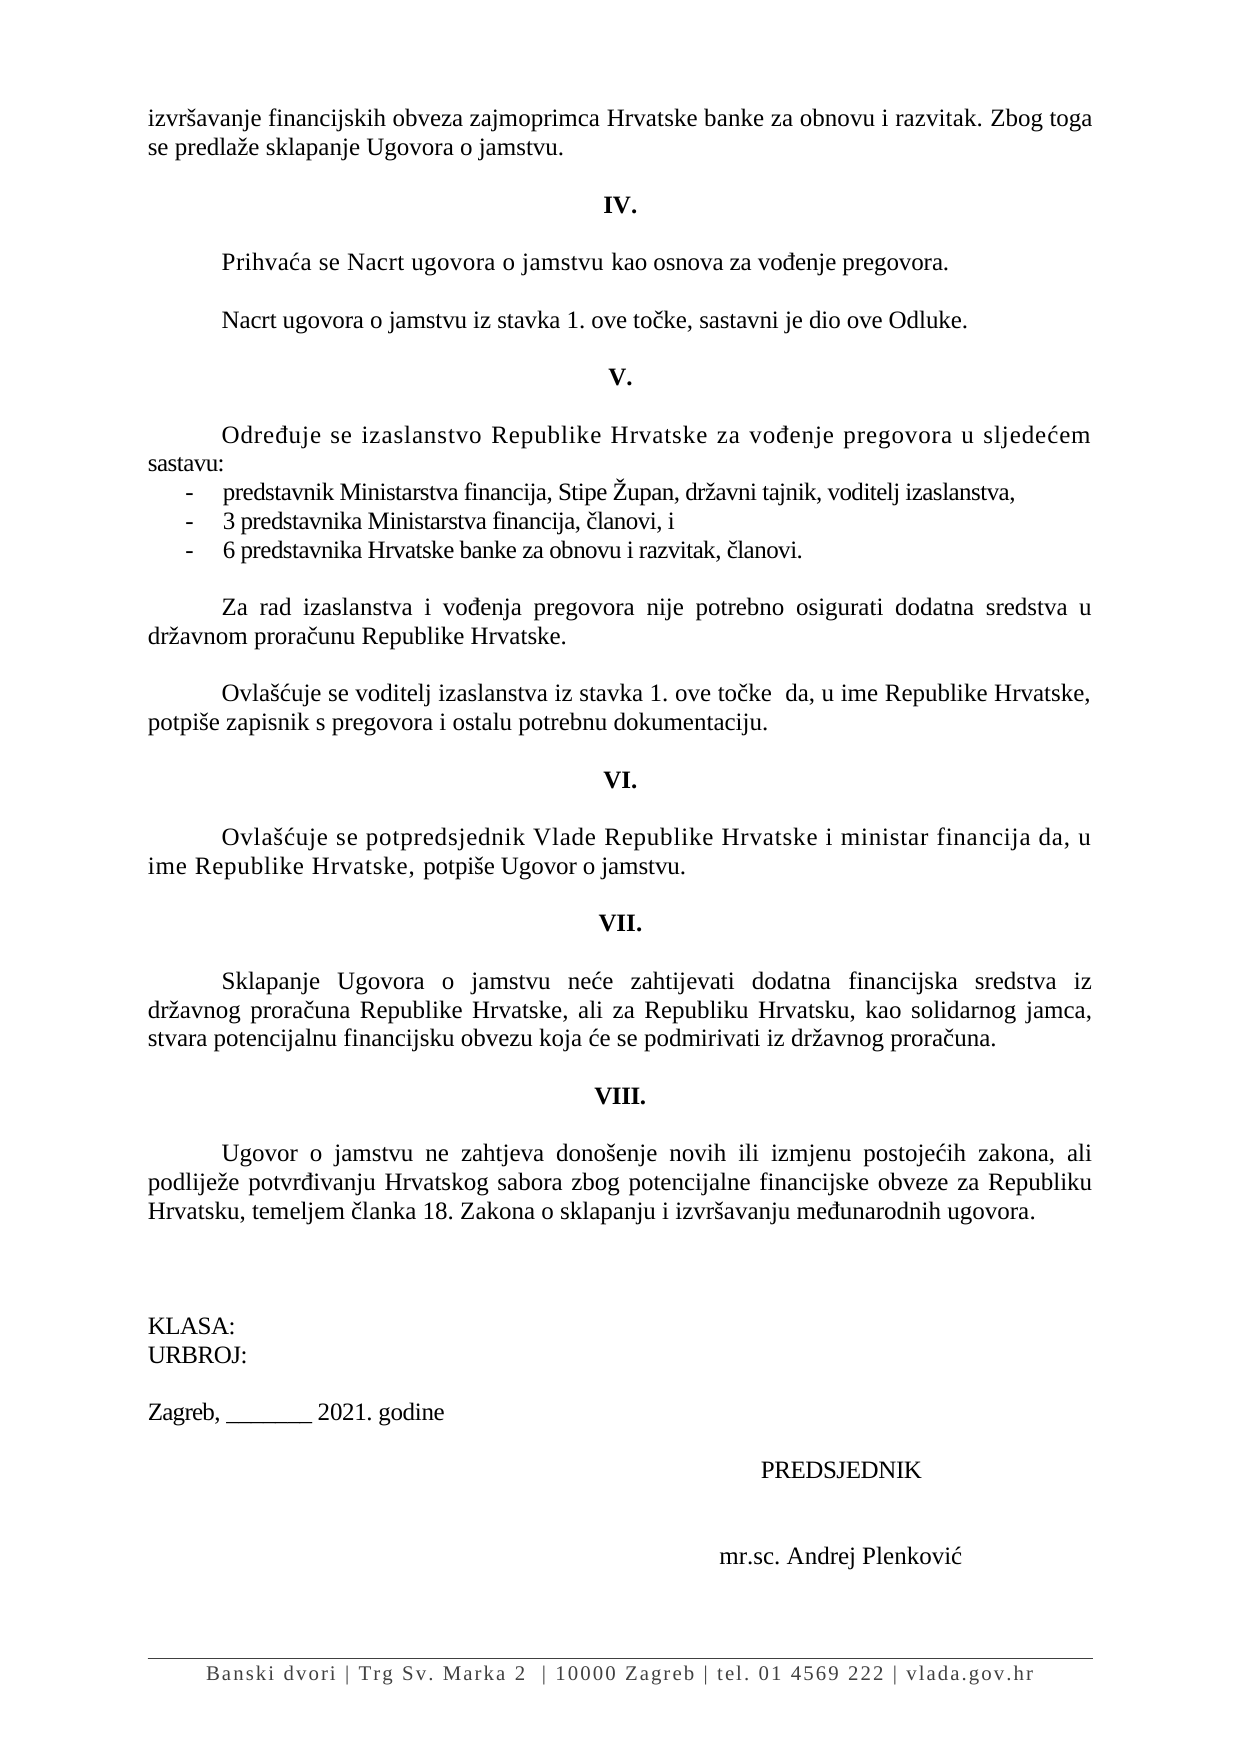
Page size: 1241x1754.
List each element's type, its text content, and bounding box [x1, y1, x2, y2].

text V. [148, 362, 1093, 391]
text Ovlašćuje se potpredsjednik Vlade Republike Hrvatske i ministar financija da, u ime Republike Hrvatske, potpiše Ugovor o jamstvu. [148, 822, 1093, 880]
text Sklapanje Ugovora o jamstvu neće zahtijevati dodatna financijska sredstva iz državnog proračuna Republike Hrvatske, ali za Republiku Hrvatsku, kao solidarnog jamca, stvara potencijalnu financijsku obvezu koja će se podmirivati iz državnog proračuna. [148, 966, 1093, 1052]
text Za rad izaslanstva i vođenja pregovora nije potrebno osigurati dodatna sredstva u državnom proračunu Republike Hrvatske. [148, 592, 1093, 650]
text VIII. [148, 1081, 1093, 1110]
text Ugovor o jamstvu ne zahtjeva donošenje novih ili izmjenu postojećih zakona, ali podliježe potvrđivanju Hrvatskog sabora zbog potencijalne financijske obveze za Republiku Hrvatsku, temeljem članka 18. Zakona o sklapanju i izvršavanju međunarodnih ugovora. [148, 1138, 1093, 1225]
text PREDSJEDNIK [148, 1455, 1093, 1483]
text VII. [148, 908, 1093, 937]
text Prihvaća se Nacrt ugovora o jamstvu kao osnova za vođenje pregovora. [148, 247, 1093, 276]
text Ovlašćuje se voditelj izaslanstva iz stavka 1. ove točke da, u ime Republike Hrvatske, potpiše zapisnik s pregovora i ostalu potrebnu dokumentaciju. [148, 678, 1093, 736]
text IV. [148, 190, 1093, 218]
list predstavnik Ministarstva financija, Stipe Župan, državni tajnik, voditelj izaslanstva, [185, 477, 1093, 506]
text Zagreb, _______ 2021. godine [148, 1397, 1093, 1426]
text VI. [148, 765, 1093, 793]
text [148, 103, 1093, 161]
list 3 predstavnika Ministarstva financija, članovi, i [185, 506, 1093, 535]
text mr.sc. Andrej Plenković [148, 1541, 1091, 1570]
list 6 predstavnika Hrvatske banke za obnovu i razvitak, članovi. [185, 535, 1093, 563]
text URBROJ: [148, 1340, 1093, 1368]
text KLASA: [148, 1311, 1093, 1340]
text Nacrt ugovora o jamstvu iz stavka 1. ove točke, sastavni je dio ove Odluke. [148, 305, 1093, 333]
text Određuje se izaslanstvo Republike Hrvatske za vođenje pregovora u sljedećem sastavu: [148, 420, 1093, 477]
